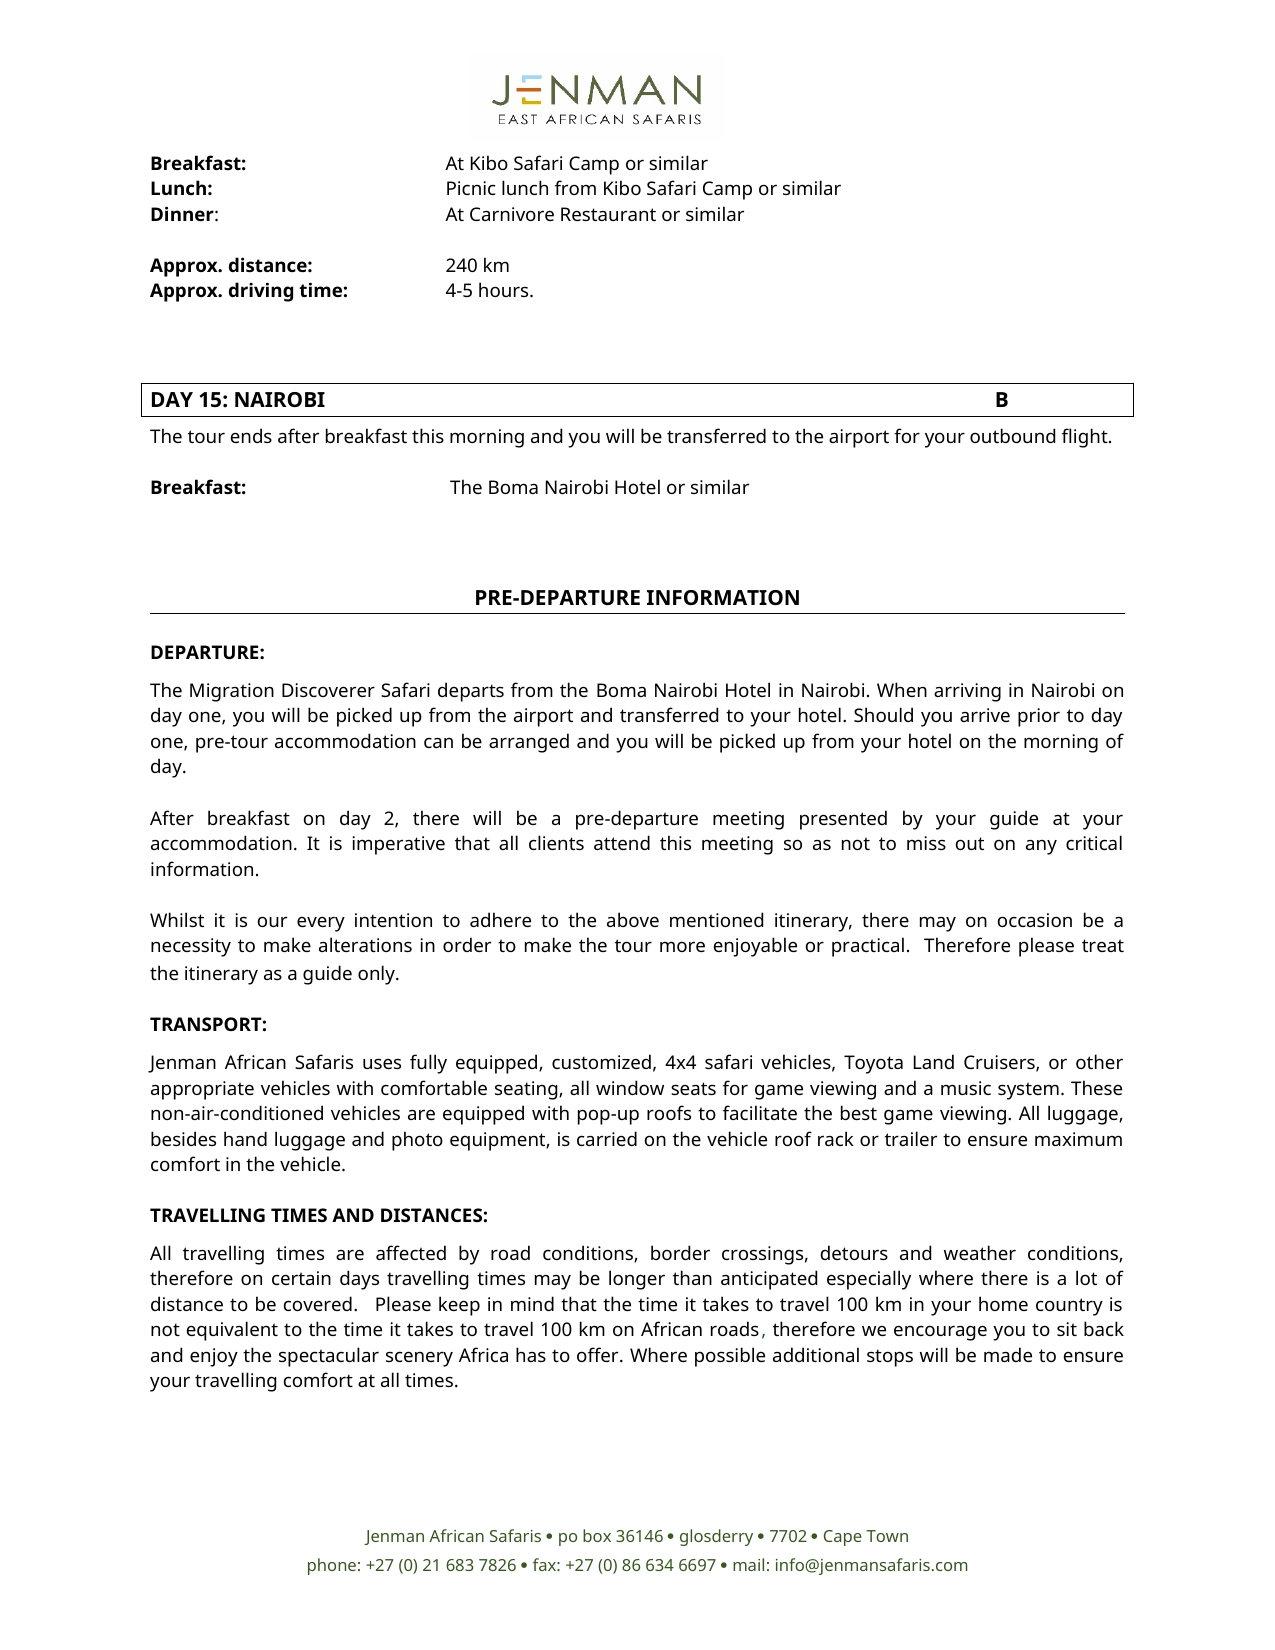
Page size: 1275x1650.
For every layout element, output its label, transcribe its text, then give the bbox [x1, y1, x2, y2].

picture [467, 54, 724, 139]
text Approx. distance: 240 km [150, 252, 1125, 278]
text After breakfast on day 2, there will be a pre-departure meeting presented by your guide at your accommodation. It is imperative that all clients attend this meeting so as not to miss out on any critical information. [150, 805, 1125, 881]
text Jenman African Safaris uses fully equipped, customized, 4x4 safari vehicles, Toyota Land Cruisers, or other appropriate vehicles with comfortable seating, all window seats for game viewing and a music system. These non-air-conditioned vehicles are equipped with pop-up roofs to facilitate the best game viewing. All luggage, besides hand luggage and photo equipment, is carried on the vehicle roof rack or trailer to ensure maximum comfort in the vehicle. [150, 1049, 1125, 1177]
text Whilst it is our every intention to adhere to the above mentioned itinerary, there may on occasion be a necessity to make alterations in order to make the tour more enjoyable or practical. Therefore please treat the itinerary as a guide only. [150, 907, 1125, 986]
text Breakfast: At Kibo Safari Camp or similar [150, 150, 1125, 176]
subtitle TRAVELLING TIMES AND DISTANCES: [150, 1202, 1125, 1228]
text Breakfast: The Boma Nairobi Hotel or similar [150, 474, 1125, 500]
subtitle PRE-DEPARTURE INFORMATION [150, 583, 1125, 613]
text All travelling times are affected by road conditions, border crossings, detours and weather conditions, therefore on certain days travelling times may be longer than anticipated especially where there is a lot of distance to be covered. Please keep in mind that the time it takes to travel 100 km in your home country is not equivalent to the time it takes to travel 100 km on African roads, therefore we encourage you to sit back and enjoy the spectacular scenery Africa has to offer. Where possible additional stops will be made to ensure your travelling comfort at all times. [150, 1240, 1125, 1393]
text Approx. driving time: 4-5 hours. [150, 278, 1125, 303]
text Lunch: Picnic lunch from Kibo Safari Camp or similar [150, 176, 1125, 201]
subtitle DAY 15: NAIROBI B [142, 384, 1133, 416]
text The tour ends after breakfast this morning and you will be transferred to the airport for your outbound flight. [150, 423, 1125, 449]
text Dinner: At Carnivore Restaurant or similar [150, 201, 1125, 227]
text The Migration Discoverer Safari departs from the Boma Nairobi Hotel in Nairobi. When arriving in Nairobi on day one, you will be picked up from the airport and transferred to your hotel. Should you arrive prior to day one, pre-tour accommodation can be arranged and you will be picked up from your hotel on the morning of day. [150, 677, 1125, 779]
subtitle DEPARTURE: [150, 639, 1125, 665]
subtitle TRANSPORT: [150, 1011, 1125, 1037]
